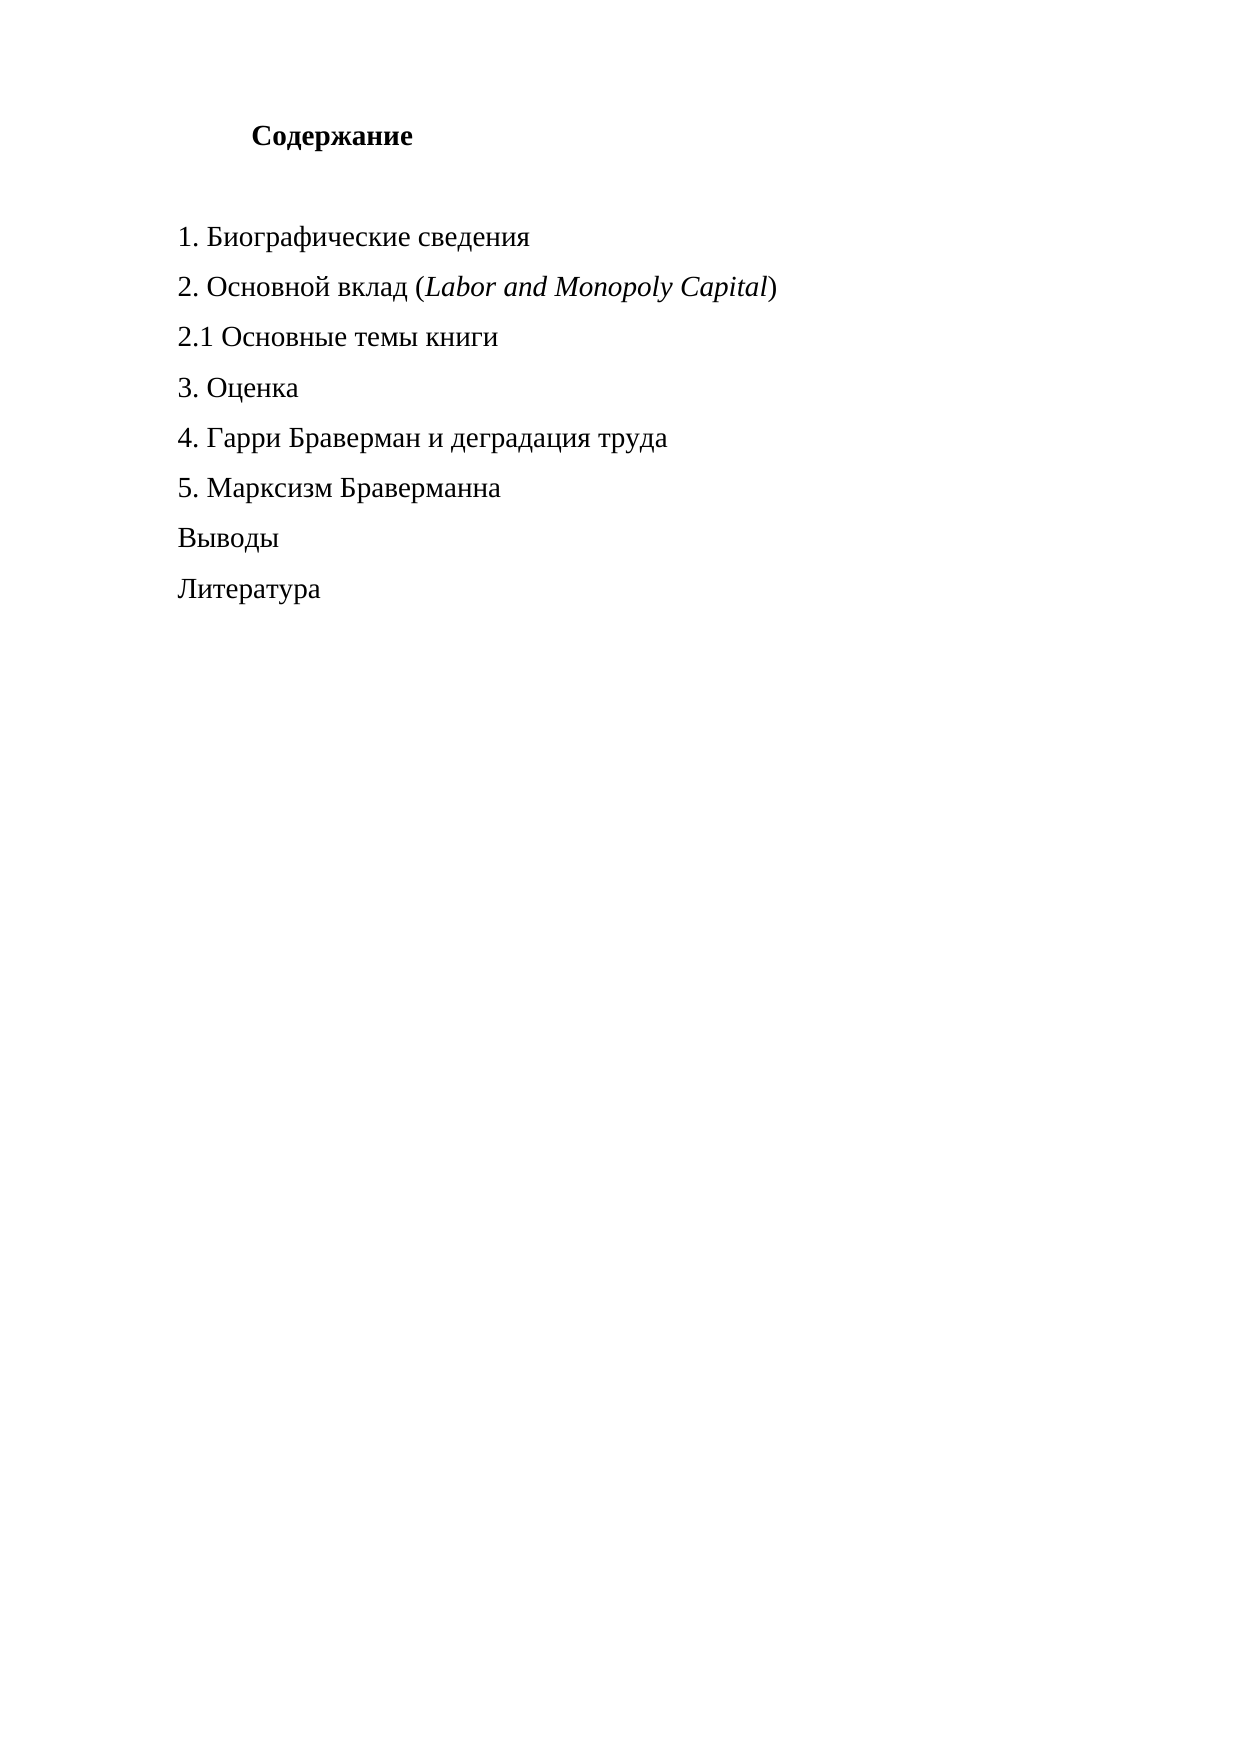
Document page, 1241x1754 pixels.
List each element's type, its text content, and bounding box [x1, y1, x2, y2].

text 4. Гарри Браверман и деградация труда [177, 420, 1152, 453]
text 1. Биографические сведения [177, 219, 1152, 252]
text 2.1 Основные темы книги [177, 319, 1152, 353]
text 2. Основной вклад (Labor and Monopoly Capital) [177, 269, 1152, 303]
text 3. Оценка [177, 370, 1152, 403]
text 5. Марксизм Браверманна [177, 470, 1152, 504]
text Литература [177, 571, 1152, 604]
text Выводы [177, 521, 1152, 554]
text Содержание [177, 118, 1152, 152]
